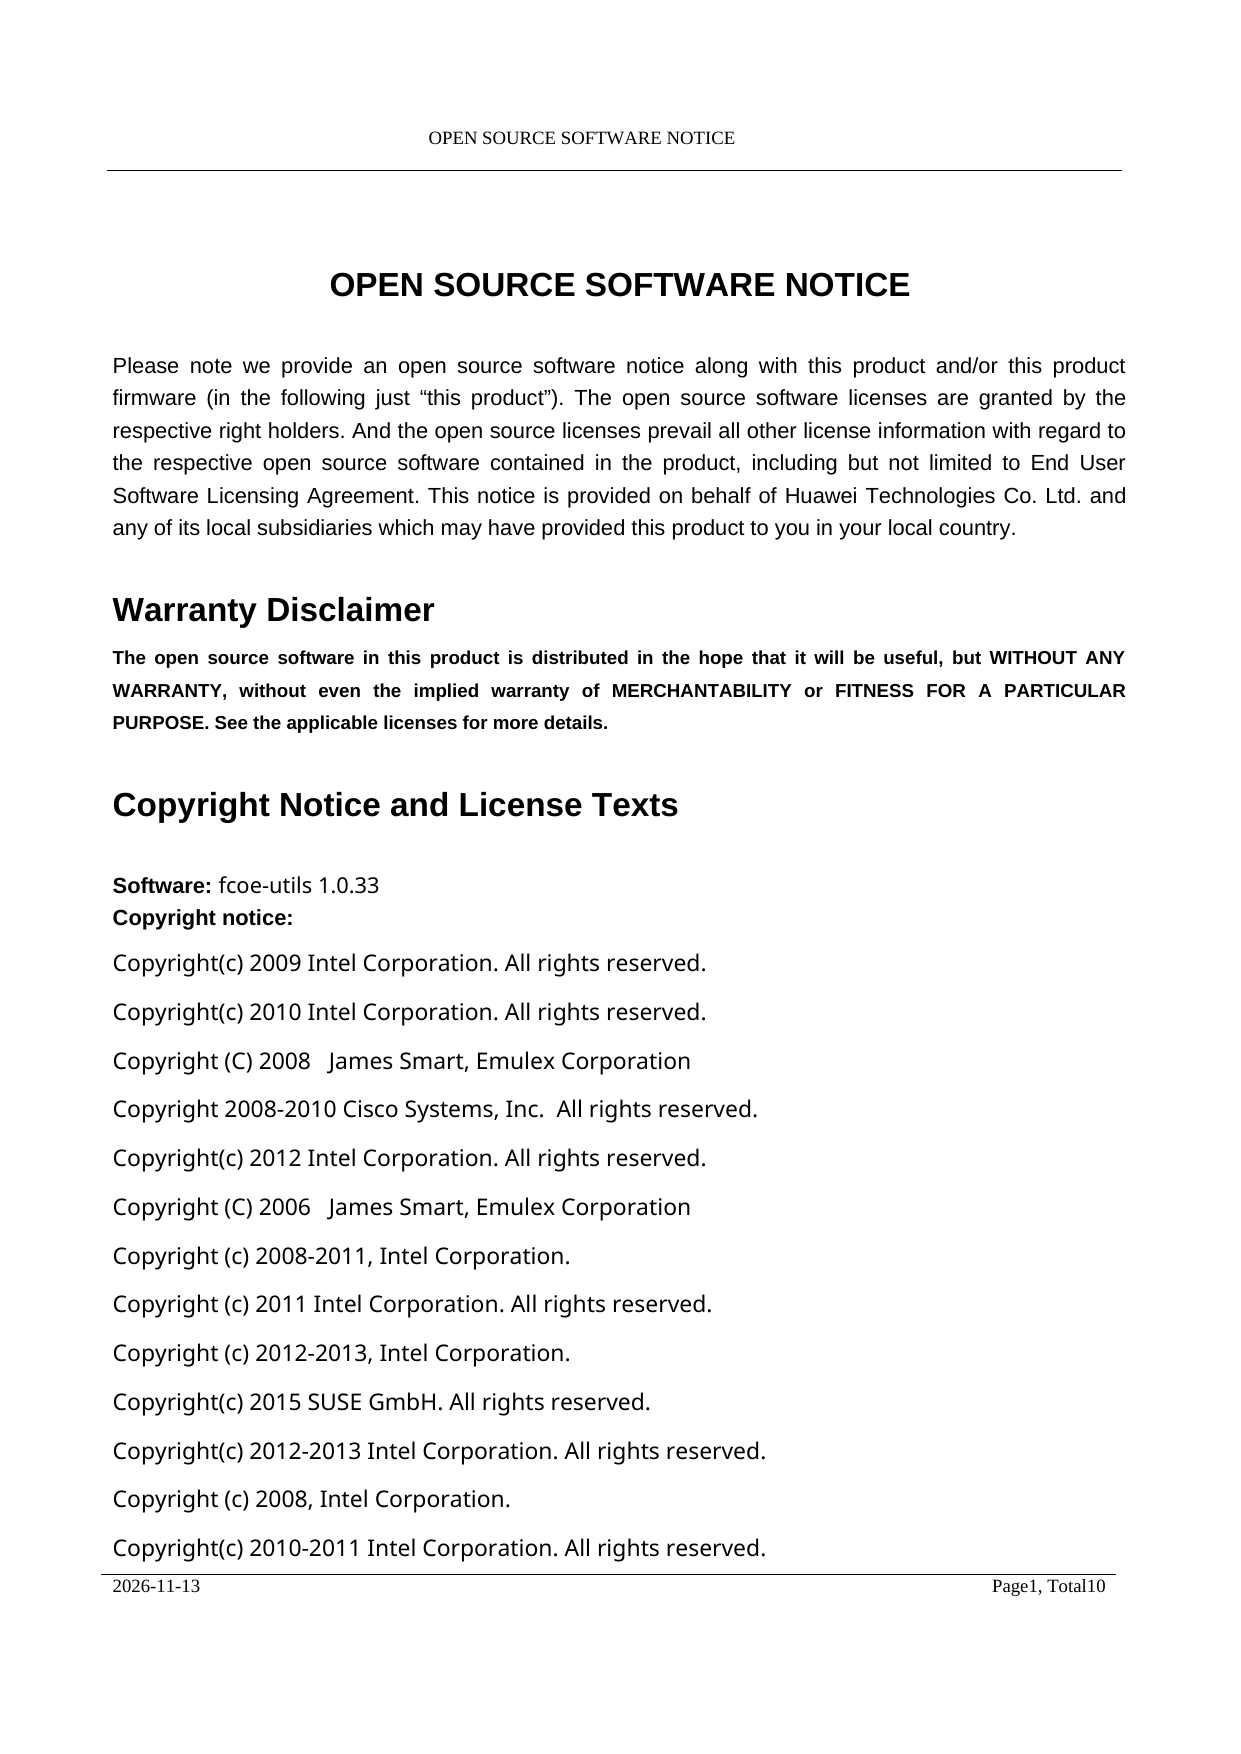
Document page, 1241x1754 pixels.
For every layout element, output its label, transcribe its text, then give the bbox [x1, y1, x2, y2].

text OPEN SOURCE SOFTWARE NOTICE [112, 251, 1128, 316]
text Copyright Notice and License Texts [112, 771, 1128, 836]
text The open source software in this product is distributed in the hope that it will be useful, but WITHOUT ANY WARRANTY, without even the implied warranty of MERCHANTABILITY or FITNESS FOR A PARTICULAR PURPOSE. See the applicable licenses for more details. [112, 641, 1128, 739]
text Please note we provide an open source software notice along with this product and/or this product firmware (in the following just “this product”). The open source software licenses are granted by the respective right holders. And the open source licenses prevail all other license information with regard to the respective open source software contained in the product, including but not limited to End User Software Licensing Agreement. This notice is provided on behalf of Huawei Technologies Co. Ltd. and any of its local subsidiaries which may have provided this product to you in your local country. [112, 349, 1128, 544]
text Software: fcoe-utils 1.0.33 [112, 869, 1128, 901]
text Warranty Disclaimer [112, 576, 1128, 641]
text Copyright notice: [112, 901, 1128, 934]
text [112, 947, 1128, 1564]
